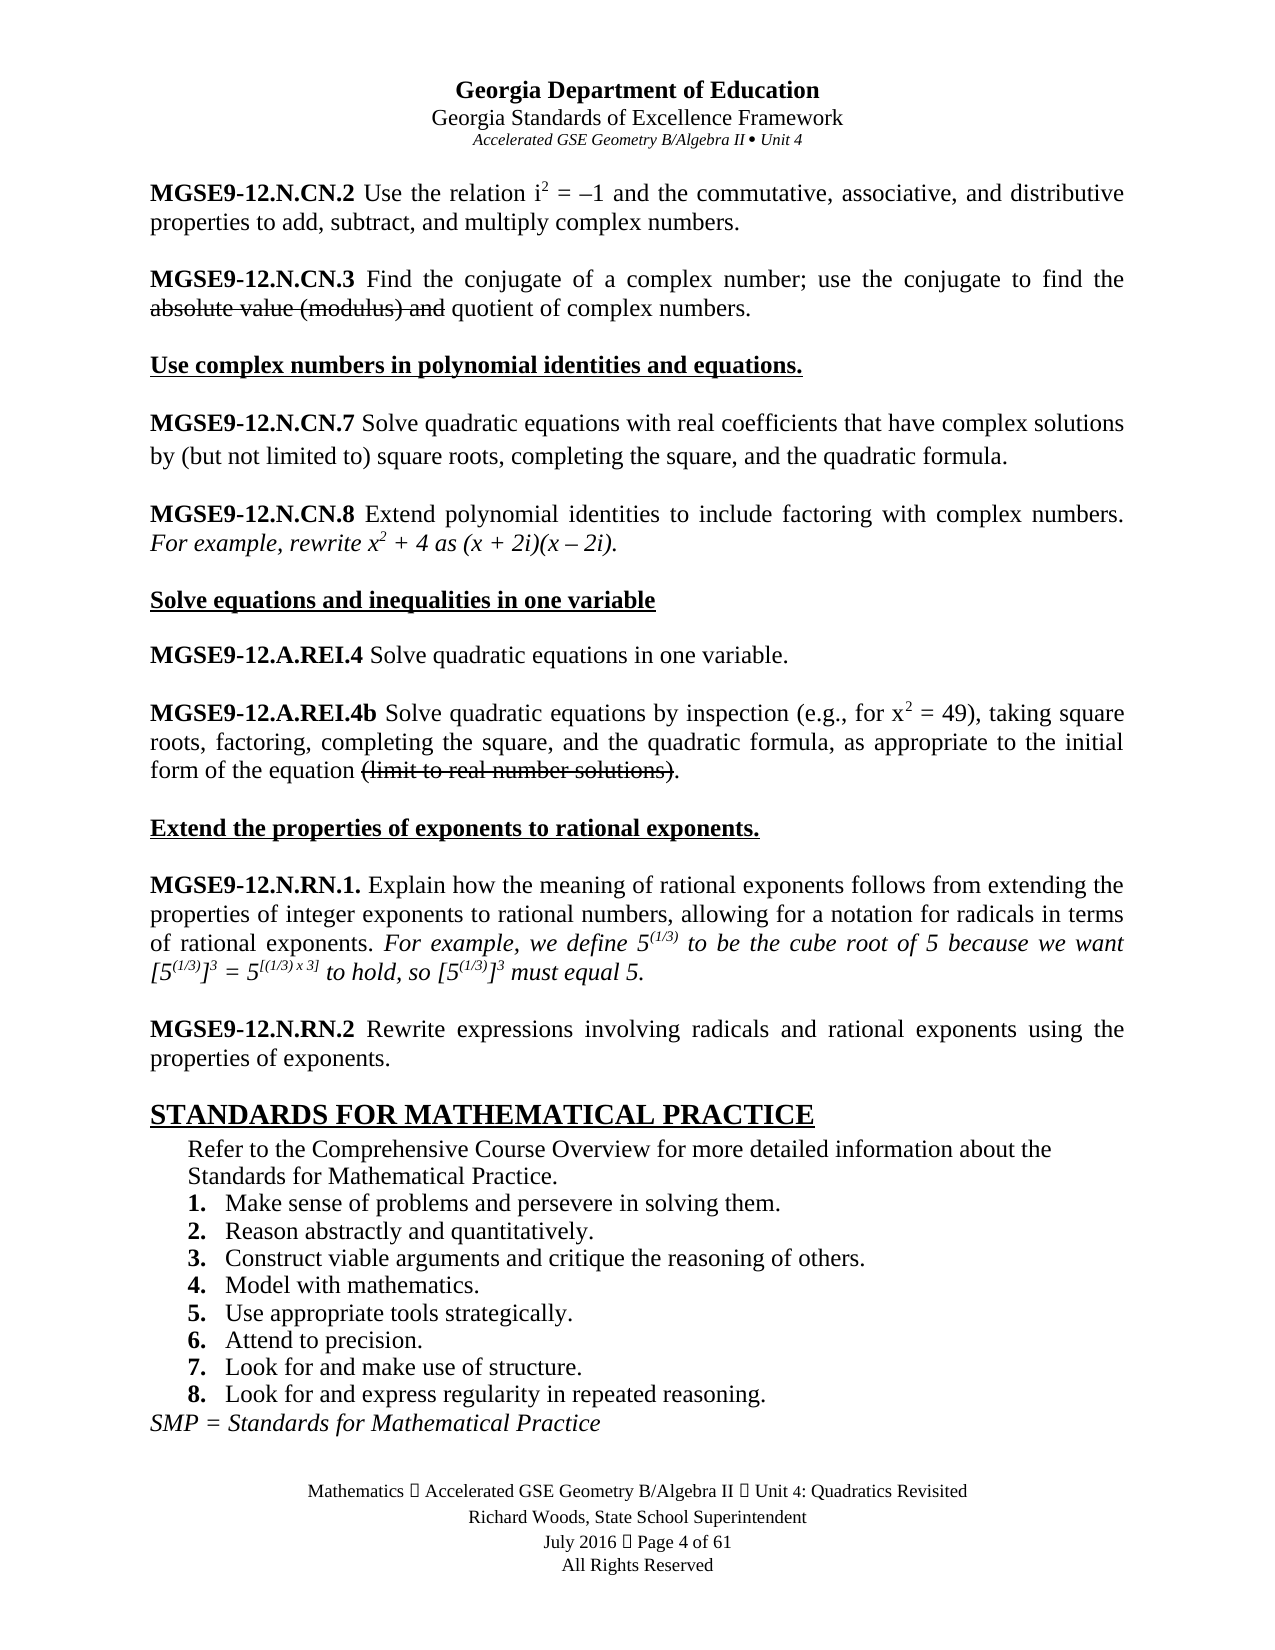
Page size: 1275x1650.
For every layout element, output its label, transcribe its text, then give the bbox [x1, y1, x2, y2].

text 2. Reason abstractly and quantitatively. [187, 1217, 1125, 1244]
text MGSE9-12.N.RN.2 Rewrite expressions involving radicals and rational exponents using the properties of exponents. [150, 1014, 1125, 1072]
text MGSE9-12.N.CN.3 Find the conjugate of a complex number; use the conjugate to find the absolute value (modulus) and quotient of complex numbers. [150, 264, 1125, 322]
text MGSE9-12.N.CN.7 Solve quadratic equations with real coefficients that have complex solutions by (but not limited to) square roots, completing the square, and the quadratic formula. [150, 408, 1125, 470]
text Use complex numbers in polynomial identities and equations. [150, 351, 1125, 379]
text SMP = Standards for Mathematical Practice [150, 1408, 1125, 1437]
text Extend the properties of exponents to rational exponents. [150, 813, 1125, 842]
text 6. Attend to precision. [187, 1326, 1125, 1354]
text 7. Look for and make use of structure. [187, 1354, 1125, 1381]
text MGSE9-12.N.CN.2 Use the relation i2 = –1 and the commutative, associative, and distributive properties to add, subtract, and multiply complex numbers. [150, 178, 1125, 236]
text MGSE9-12.A.REI.4b Solve quadratic equations by inspection (e.g., for x2 = 49), taking square roots, factoring, completing the square, and the quadratic formula, as appropriate to the initial form of the equation (limit to real number solutions). [150, 698, 1125, 784]
text MGSE9-12.N.RN.1. Explain how the meaning of rational exponents follows from extending the properties of integer exponents to rational numbers, allowing for a notation for radicals in terms of rational exponents. For example, we define 5(1/3) to be the cube root of 5 because we want [5(1/3)]3 = 5[(1/3) x 3] to hold, so [5(1/3)]3 must equal 5. [150, 871, 1125, 986]
text 5. Use appropriate tools strategically. [187, 1299, 1125, 1326]
text 3. Construct viable arguments and critique the reasoning of others. [187, 1244, 1125, 1272]
text MGSE9-12.A.REI.4 Solve quadratic equations in one variable. [150, 641, 1125, 669]
text Refer to the Comprehensive Course Overview for more detailed information about the Standards for Mathematical Practice. [187, 1135, 1125, 1190]
text 8. Look for and express regularity in repeated reasoning. [187, 1381, 1125, 1408]
subtitle STANDARDS FOR MATHEMATICAL PRACTICE [150, 1097, 1125, 1130]
text 4. Model with mathematics. [187, 1272, 1125, 1299]
text Solve equations and inequalities in one variable [150, 585, 1125, 614]
text MGSE9-12.N.CN.8 Extend polynomial identities to include factoring with complex numbers. For example, rewrite x2 + 4 as (x + 2i)(x – 2i). [150, 499, 1125, 557]
text 1. Make sense of problems and persevere in solving them. [187, 1190, 1125, 1217]
